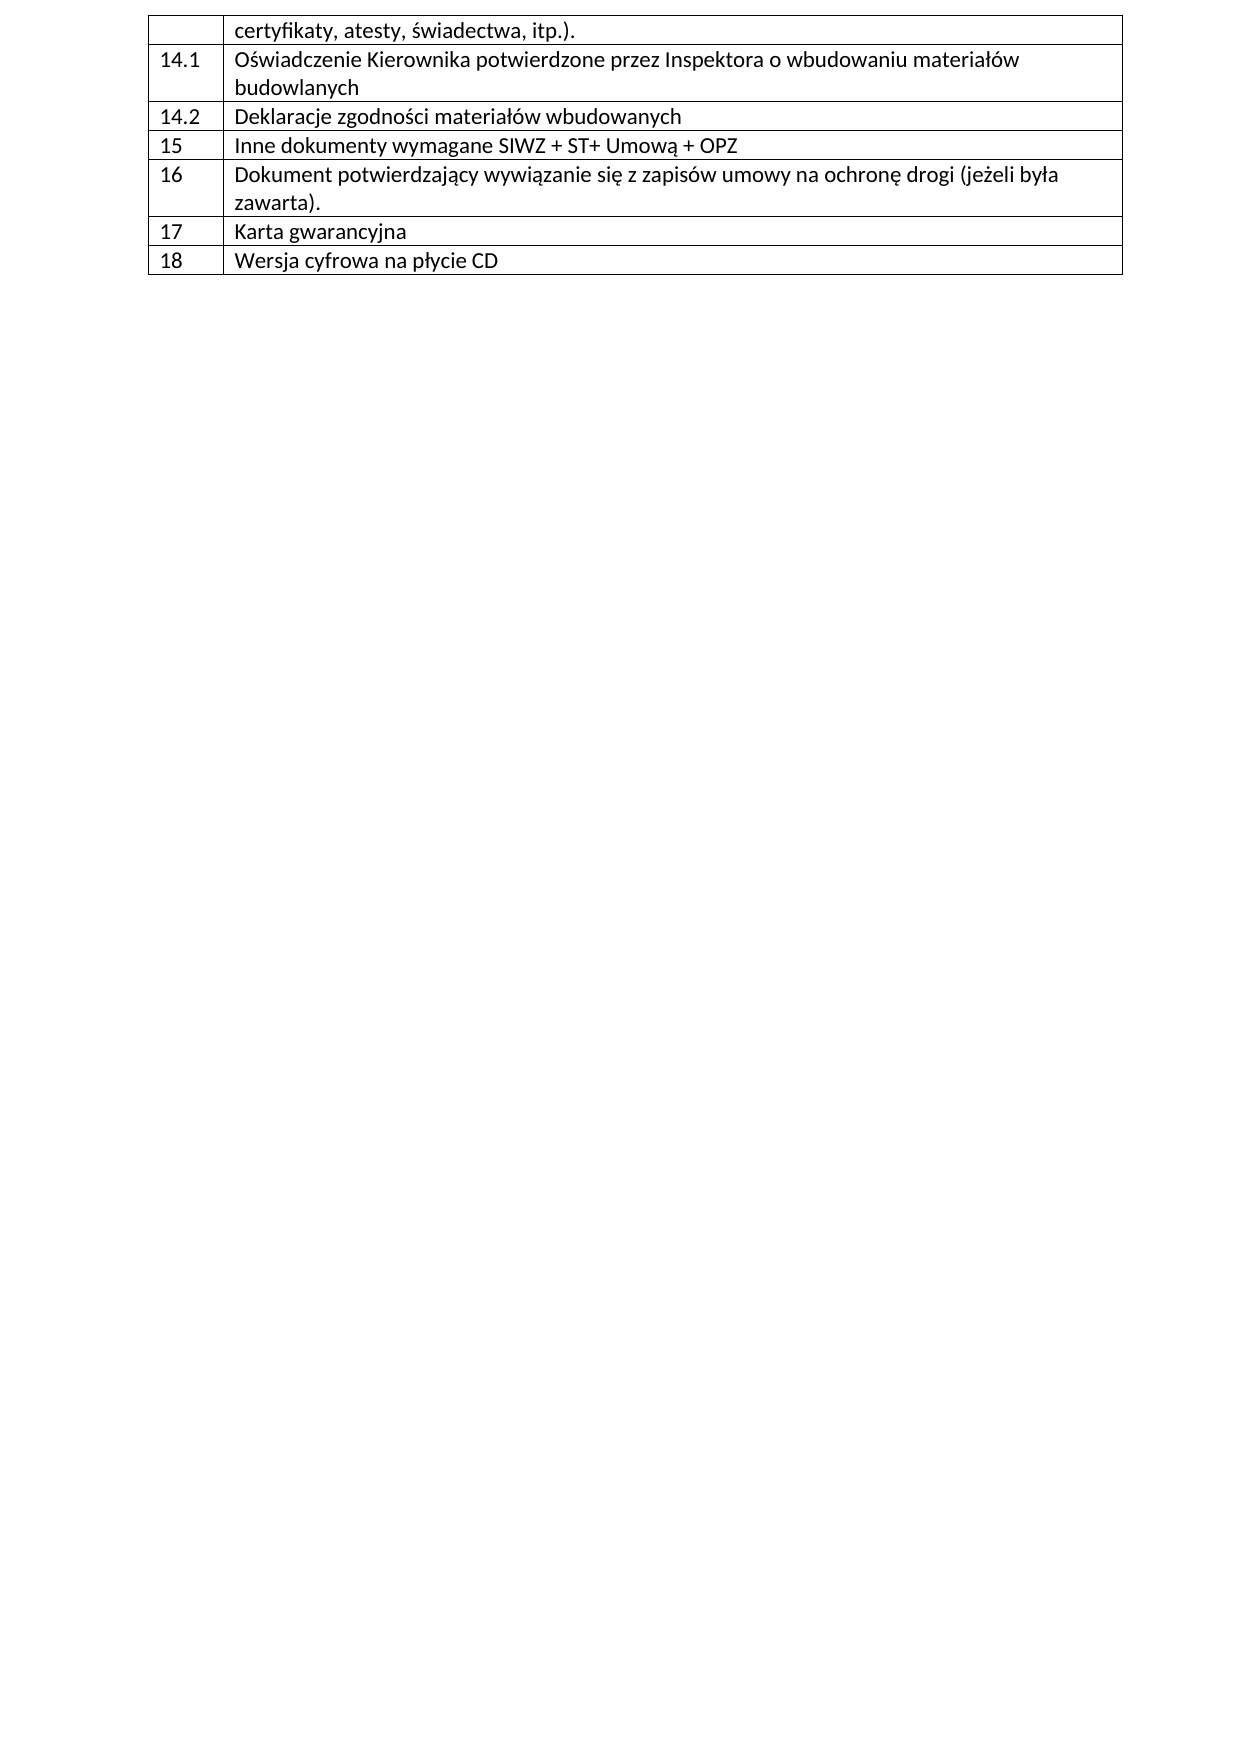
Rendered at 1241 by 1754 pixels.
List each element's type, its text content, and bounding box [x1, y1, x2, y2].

table_cell Deklaracje zgodności materiałów wbudowanych [224, 102, 1122, 130]
table_cell 14.2 [149, 102, 223, 130]
table_cell Karta gwarancyjna [224, 217, 1122, 245]
table_cell Oświadczenie Kierownika potwierdzone przez Inspektora o wbudowaniu materiałów budowlanych [224, 45, 1122, 101]
table_cell 14.1 [149, 45, 223, 101]
table_cell 15 [149, 131, 223, 159]
table_cell Inne dokumenty wymagane SIWZ + ST+ Umową + OPZ [224, 131, 1122, 159]
table_cell Wersja cyfrowa na płycie CD [224, 246, 1122, 274]
table_cell 14 [149, 16, 223, 44]
table_cell 16 [149, 160, 223, 216]
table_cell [224, 16, 1122, 44]
table_cell 17 [149, 217, 223, 245]
table_cell Dokument potwierdzający wywiązanie się z zapisów umowy na ochronę drogi (jeżeli była zawarta). [224, 160, 1122, 216]
table_cell 18 [149, 246, 223, 274]
